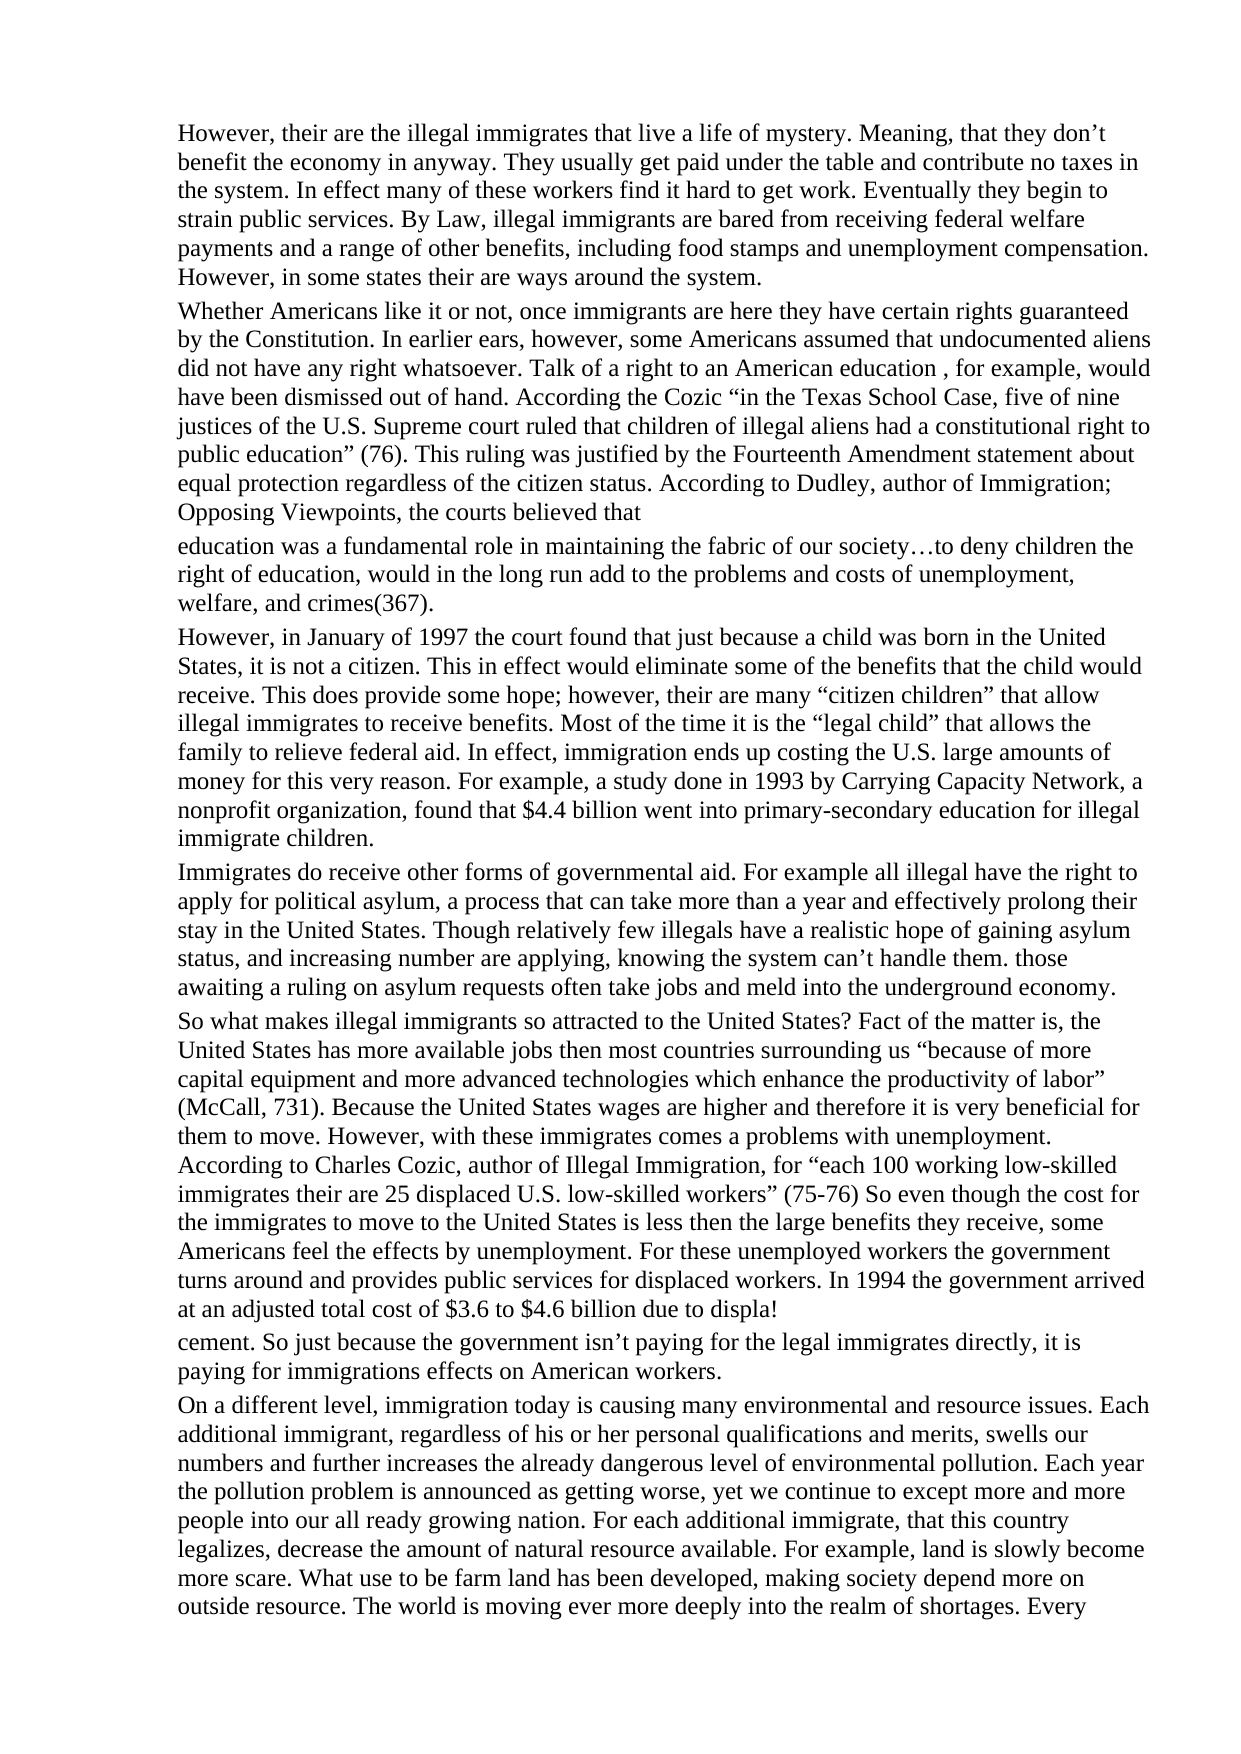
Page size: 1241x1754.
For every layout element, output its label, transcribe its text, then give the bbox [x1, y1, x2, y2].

text However, their are the illegal immigrates that live a life of mystery. Meaning, that they don’t benefit the economy in anyway. They usually get paid under the table and contribute no taxes in the system. In effect many of these workers find it hard to get work. Eventually they begin to strain public services. By Law, illegal immigrants are bared from receiving federal welfare payments and a range of other benefits, including food stamps and unemployment compensation. However, in some states their are ways around the system. [177, 118, 1152, 291]
text cement. So just because the government isn’t paying for the legal immigrates directly, it is paying for immigrations effects on American workers. [177, 1327, 1152, 1385]
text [177, 1390, 1152, 1620]
text So what makes illegal immigrants so attracted to the United States? Fact of the matter is, the United States has more available jobs then most countries surrounding us “because of more capital equipment and more advanced technologies which enhance the productivity of labor” (McCall, 731). Because the United States wages are higher and therefore it is very beneficial for them to move. However, with these immigrates comes a problems with unemployment. According to Charles Cozic, author of Illegal Immigration, for “each 100 working low-skilled immigrates their are 25 displaced U.S. low-skilled workers” (75-76) So even though the cost for the immigrates to move to the United States is less then the large benefits they receive, some Americans feel the effects by unemployment. For these unemployed workers the government turns around and provides public services for displaced workers. In 1994 the government arrived at an adjusted total cost of $3.6 to $4.6 billion due to displa! [177, 1006, 1152, 1322]
text Whether Americans like it or not, once immigrants are here they have certain rights guaranteed by the Constitution. In earlier ears, however, some Americans assumed that undocumented aliens did not have any right whatsoever. Talk of a right to an American education , for example, would have been dismissed out of hand. According the Cozic “in the Texas School Case, five of nine justices of the U.S. Supreme court ruled that children of illegal aliens had a constitutional right to public education” (76). This ruling was justified by the Fourteenth Amendment statement about equal protection regardless of the citizen status. According to Dudley, author of Immigration; Opposing Viewpoints, the courts believed that [177, 296, 1152, 526]
text However, in January of 1997 the court found that just because a child was born in the United States, it is not a citizen. This in effect would eliminate some of the benefits that the child would receive. This does provide some hope; however, their are many “citizen children” that allow illegal immigrates to receive benefits. Most of the time it is the “legal child” that allows the family to relieve federal aid. In effect, immigration ends up costing the U.S. large amounts of money for this very reason. For example, a study done in 1993 by Carrying Capacity Network, a nonprofit organization, found that $4.4 billion went into primary-secondary education for illegal immigrate children. [177, 622, 1152, 852]
text Immigrates do receive other forms of governmental aid. For example all illegal have the right to apply for political asylum, a process that can take more than a year and effectively prolong their stay in the United States. Though relatively few illegals have a realistic hope of gaining asylum status, and increasing number are applying, knowing the system can’t handle them. those awaiting a ruling on asylum requests often take jobs and meld into the underground economy. [177, 857, 1152, 1001]
text education was a fundamental role in maintaining the fabric of our society…to deny children the right of education, would in the long run add to the problems and costs of unemployment, welfare, and crimes(367). [177, 531, 1152, 617]
